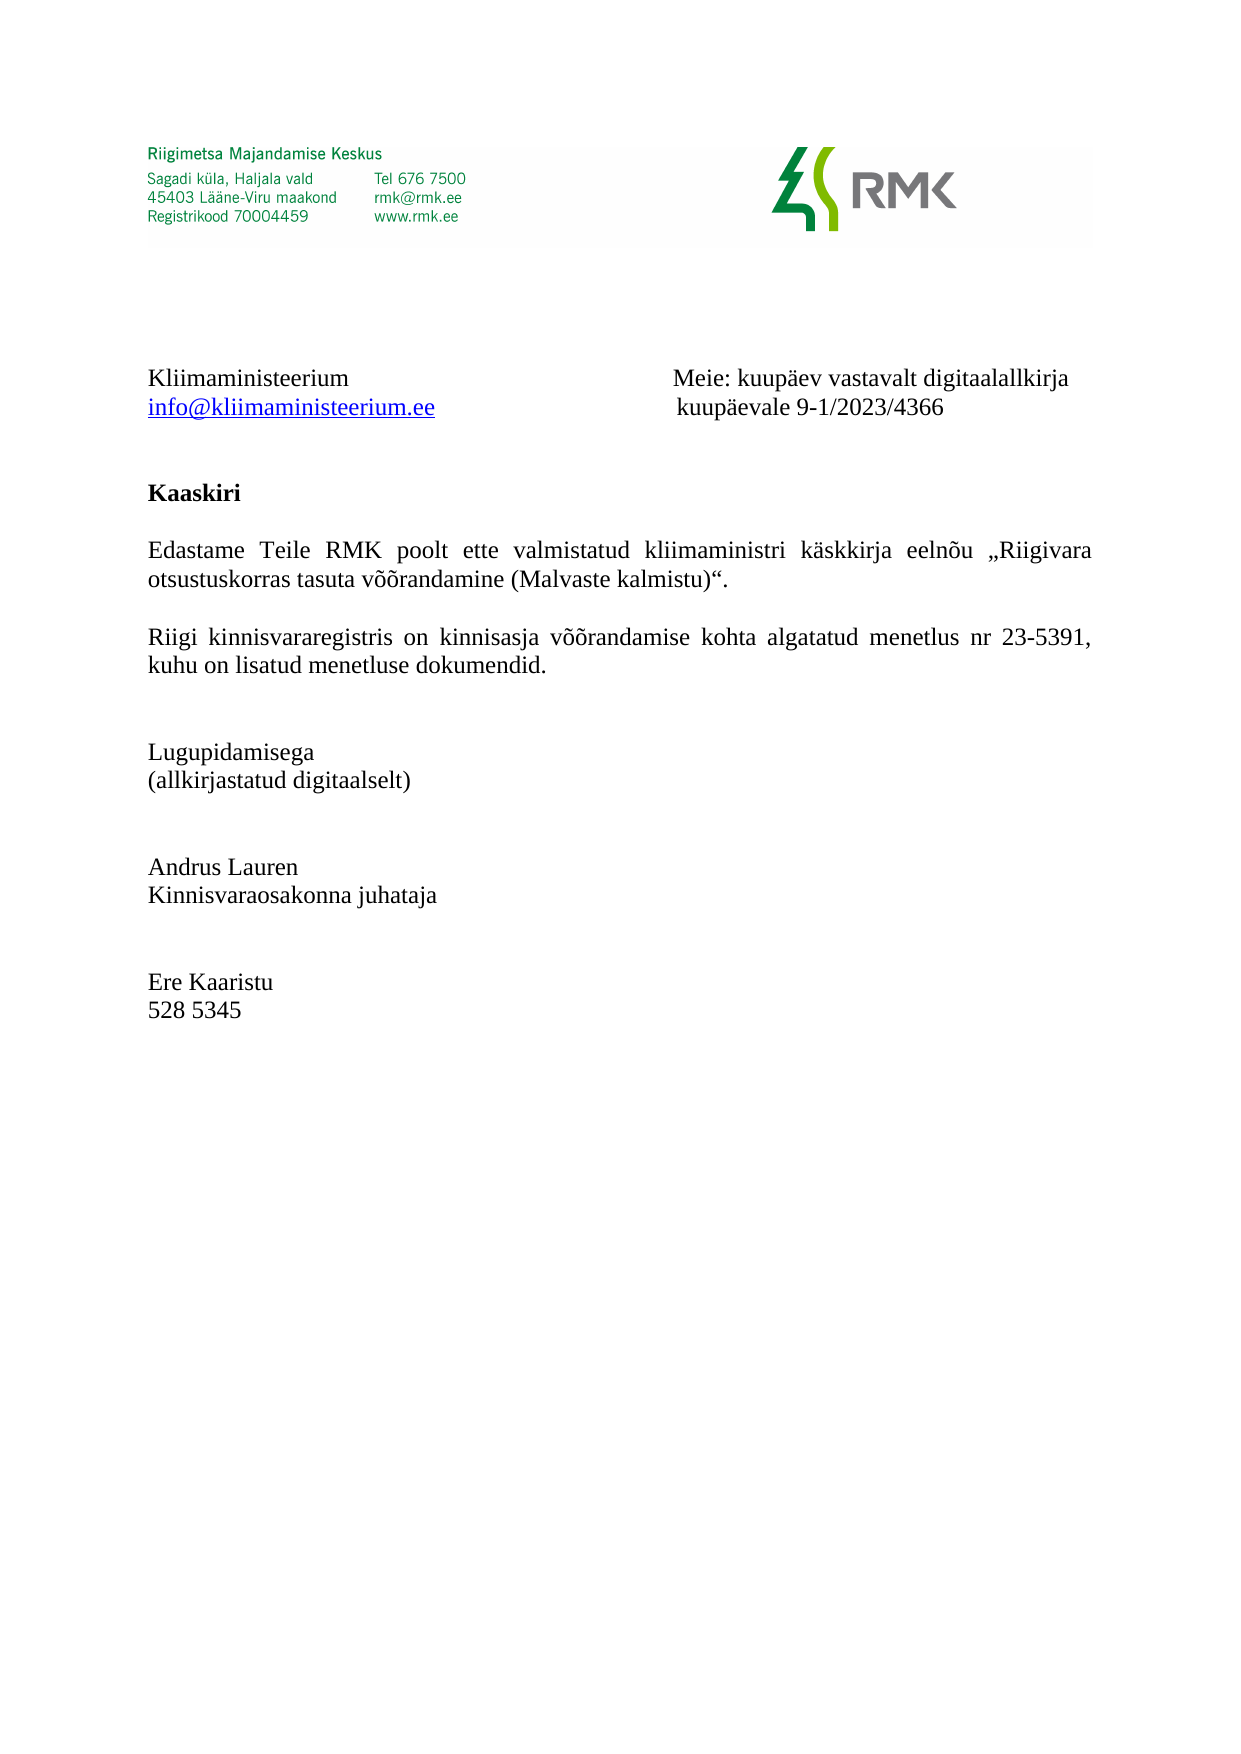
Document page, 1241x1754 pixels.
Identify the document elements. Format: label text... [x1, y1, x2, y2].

text Kaaskiri [148, 478, 1093, 507]
text Ere Kaaristu [148, 967, 1093, 995]
text Kliimaministeerium Meie: kuupäev vastavalt digitaalallkirja [148, 363, 1093, 392]
text Edastame Teile RMK poolt ette valmistatud kliimaministri käskkirja eelnõu „Riigivara otsustuskorras tasuta võõrandamine (Malvaste kalmistu)“. [148, 535, 1093, 593]
picture [147, 147, 1093, 248]
text Lugupidamisega [148, 737, 1093, 765]
text (allkirjastatud digitaalselt) [148, 765, 1093, 794]
text Riigi kinnisvararegistris on kinnisasja võõrandamise kohta algatatud menetlus nr 23-5391, kuhu on lisatud menetluse dokumendid. [148, 622, 1093, 679]
text info@kliimaministeerium.ee kuupäevale 9-1/2023/4366 [148, 392, 1093, 449]
text Andrus Lauren [148, 852, 1093, 880]
text Kinnisvaraosakonna juhataja [148, 880, 1093, 909]
text 528 5345 [148, 995, 1093, 1024]
